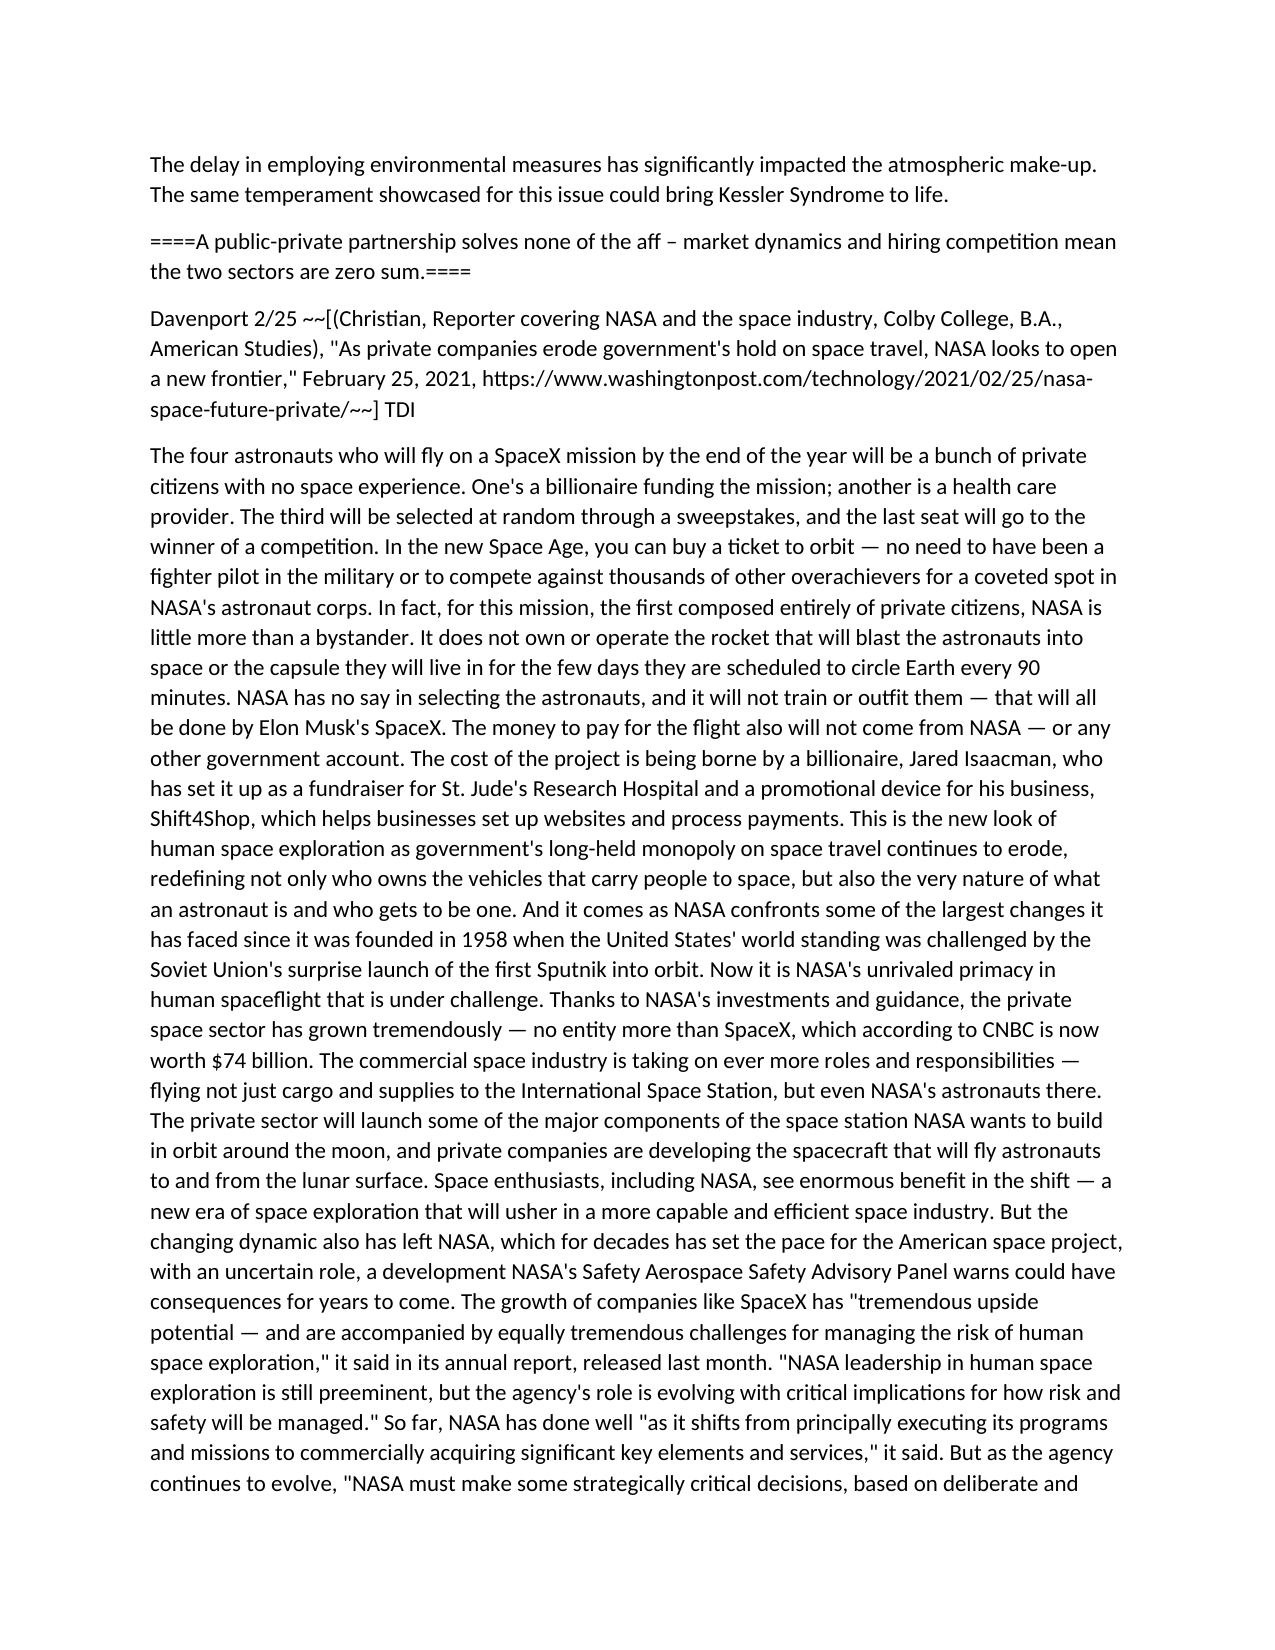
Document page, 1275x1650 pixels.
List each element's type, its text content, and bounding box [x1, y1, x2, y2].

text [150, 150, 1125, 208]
text ====A public-private partnership solves none of the aff – market dynamics and hiring competition mean the two sectors are zero sum.==== [150, 227, 1125, 285]
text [150, 442, 1125, 1497]
text Davenport 2/25 ~~[(Christian, Reporter covering NASA and the space industry, Colby College, B.A., American Studies), "As private companies erode government's hold on space travel, NASA looks to open a new frontier," February 25, 2021, https://www.washingtonpost.com/technology/2021/02/25/nasa-space-future-private/~~] TDI [150, 304, 1125, 423]
